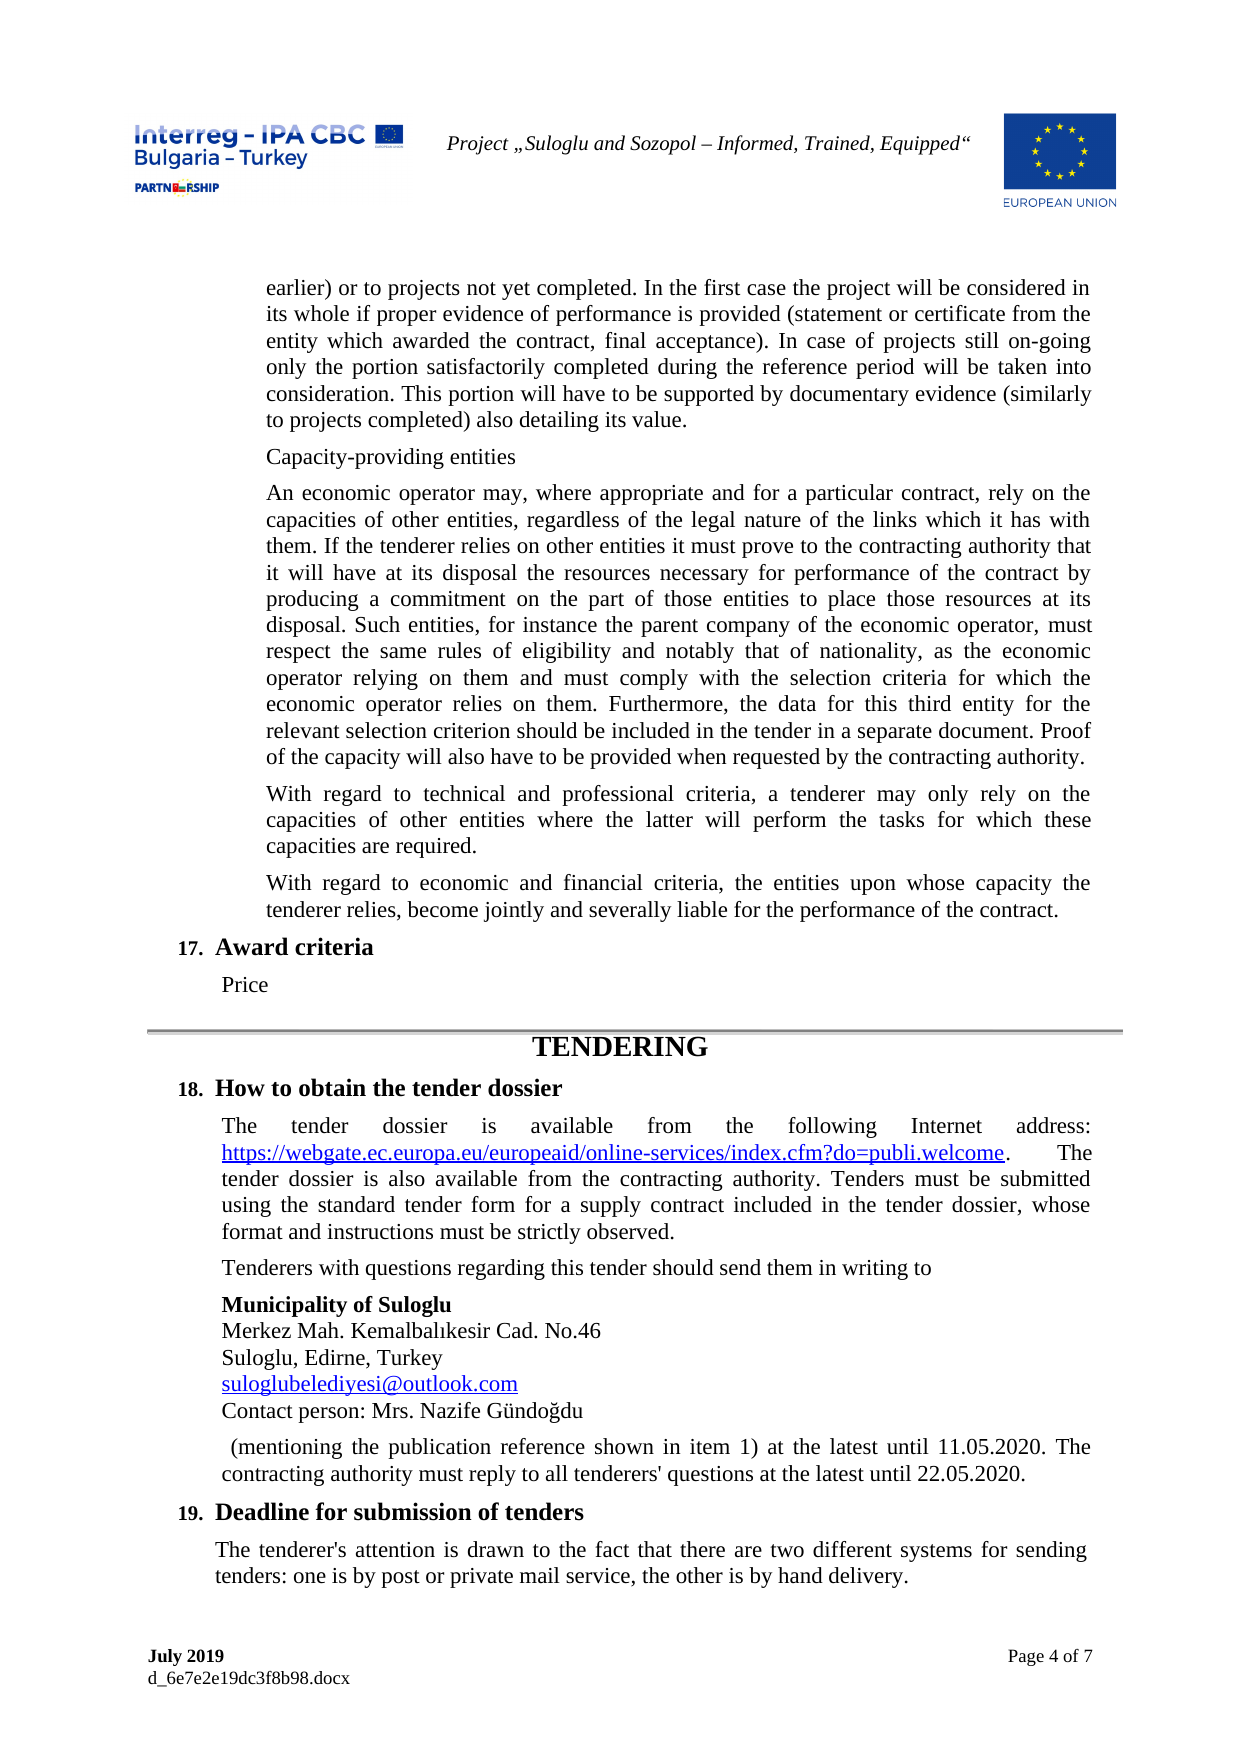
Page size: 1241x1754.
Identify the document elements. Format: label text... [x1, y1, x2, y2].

list Award criteria [177, 932, 1092, 961]
picture [123, 113, 413, 205]
list How to obtain the tender dossier [177, 1073, 1092, 1102]
text Suloglu, Edirne, Turkey [221, 1344, 1093, 1370]
list Deadline for submission of tenders [177, 1497, 1092, 1525]
picture [1003, 113, 1117, 210]
text Price [221, 972, 1092, 998]
text TENDERING [148, 1035, 1092, 1063]
text Merkez Mah. Kemalbalıkesir Cad. No.46 [221, 1318, 1093, 1344]
text Contact person: Mrs. Nazife Gündoğdu [221, 1397, 1093, 1423]
text An economic operator may, where appropriate and for a particular contract, rely on the capacities of other entities, regardless of the legal nature of the links which it has with them. If the tenderer relies on other entities it must prove to the contracting authority that it will have at its disposal the resources necessary for performance of the contract by producing a commitment on the part of those entities to place those resources at its disposal. Such entities, for instance the parent company of the economic operator, must respect the same rules of eligibility and notably that of nationality, as the economic operator relying on them and must comply with the selection criteria for which the economic operator relies on them. Furthermore, the data for this third entity for the relevant selection criterion should be included in the tender in a separate document. Proof of the capacity will also have to be provided when requested by the contracting authority. [266, 479, 1092, 769]
text (mentioning the publication reference shown in item 1) at the latest until 11.05.2020. The contracting authority must reply to all tenderers' questions at the latest until 22.05.2020. [221, 1433, 1092, 1486]
text The tender dossier is available from the following Internet address: https://webgate.ec.europa.eu/europeaid/online-services/index.cfm?do=publi.welcome. The tender dossier is also available from the contracting authority. Tenders must be submitted using the standard tender form for a supply contract included in the tender dossier, whose format and instructions must be strictly observed. [221, 1112, 1092, 1244]
text With regard to technical and professional criteria, a tenderer may only rely on the capacities of other entities where the latter will perform the tasks for which these capacities are required. [266, 780, 1092, 859]
text With regard to economic and financial criteria, the entities upon whose capacity the tenderer relies, become jointly and severally liable for the performance of the contract. [266, 869, 1092, 922]
text The tenderer's attention is drawn to the fact that there are two different systems for sending tenders: one is by post or private mail service, the other is by hand delivery. [215, 1536, 1090, 1588]
text Capacity-providing entities [266, 443, 1092, 469]
text suloglubelediyesi@outlook.com [221, 1370, 1093, 1397]
text Municipality of Suloglu [221, 1291, 1093, 1318]
text Tenderers with questions regarding this tender should send them in writing to [221, 1254, 1092, 1281]
